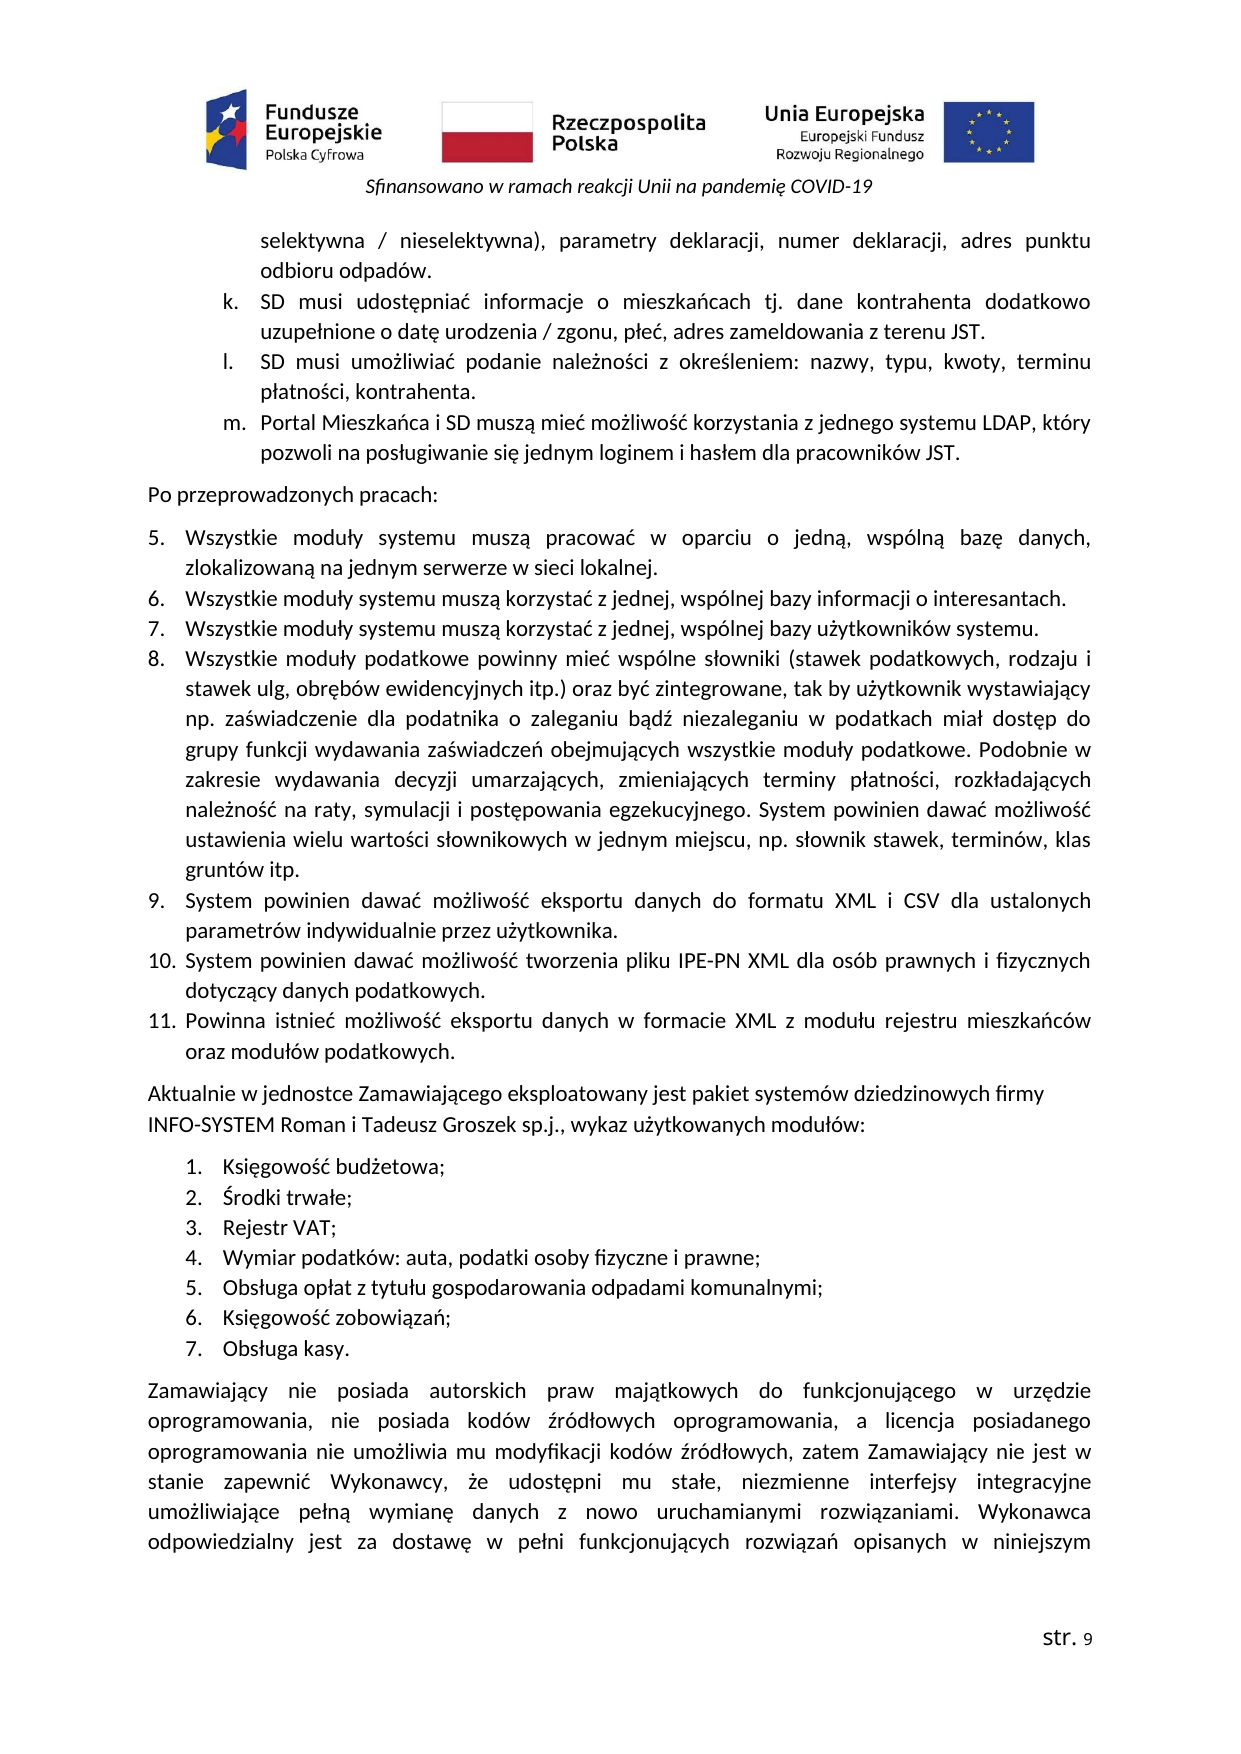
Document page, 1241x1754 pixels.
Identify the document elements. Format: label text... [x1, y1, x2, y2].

list Księgowość budżetowa; [185, 1152, 1093, 1181]
text Aktualnie w jednostce Zamawiającego eksploatowany jest pakiet systemów dziedzinowych firmy INFO-SYSTEM Roman i Tadeusz Groszek sp.j., wykaz użytkowanych modułów: [148, 1079, 1093, 1138]
list Wszystkie moduły systemu muszą korzystać z jednej, wspólnej bazy użytkowników systemu. [148, 614, 1093, 642]
list Wszystkie moduły systemu muszą korzystać z jednej, wspólnej bazy informacji o interesantach. [148, 584, 1093, 612]
list Obsługa opłat z tytułu gospodarowania odpadami komunalnymi; [185, 1273, 1093, 1301]
text Po przeprowadzonych pracach: [148, 481, 1093, 509]
list System powinien dawać możliwość tworzenia pliku IPE-PN XML dla osób prawnych i fizycznych dotyczący danych podatkowych. [148, 946, 1093, 1004]
list Rejestr VAT; [185, 1213, 1093, 1241]
list SD musi umożliwiać podanie należności z określeniem: nazwy, typu, kwoty, terminu płatności, kontrahenta. [223, 347, 1093, 406]
picture [203, 86, 1037, 173]
list Powinna istnieć możliwość eksportu danych w formacie XML z modułu rejestru mieszkańców oraz modułów podatkowych. [148, 1007, 1093, 1065]
list Środki trwałe; [185, 1183, 1093, 1211]
list SD musi udostępniać informacje o mieszkańcach tj. dane kontrahenta dodatkowo uzupełnione o datę urodzenia / zgonu, płeć, adres zameldowania z terenu JST. [223, 287, 1093, 345]
list Wszystkie moduły podatkowe powinny mieć wspólne słowniki (stawek podatkowych, rodzaju i stawek ulg, obrębów ewidencyjnych itp.) oraz być zintegrowane, tak by użytkownik wystawiający np. zaświadczenie dla podatnika o zaleganiu bądź niezaleganiu w podatkach miał dostęp do grupy funkcji wydawania zaświadczeń obejmujących wszystkie moduły podatkowe. Podobnie w zakresie wydawania decyzji umarzających, zmieniających terminy płatności, rozkładających należność na raty, symulacji i postępowania egzekucyjnego. System powinien dawać możliwość ustawienia wielu wartości słownikowych w jednym miejscu, np. słownik stawek, terminów, klas gruntów itp. [148, 644, 1093, 884]
list System powinien dawać możliwość eksportu danych do formatu XML i CSV dla ustalonych parametrów indywidualnie przez użytkownika. [148, 886, 1093, 944]
list Księgowość zobowiązań; [185, 1303, 1093, 1332]
list Wszystkie moduły systemu muszą pracować w oparciu o jedną, wspólną bazę danych, zlokalizowaną na jednym serwerze w sieci lokalnej. [148, 523, 1093, 582]
list Obsługa kasy. [185, 1334, 1093, 1362]
list Wymiar podatków: auta, podatki osoby fizyczne i prawne; [185, 1243, 1093, 1271]
list Portal Mieszkańca i SD muszą mieć możliwość korzystania z jednego systemu LDAP, który pozwoli na posługiwanie się jednym loginem i hasłem dla pracowników JST. [223, 408, 1093, 466]
